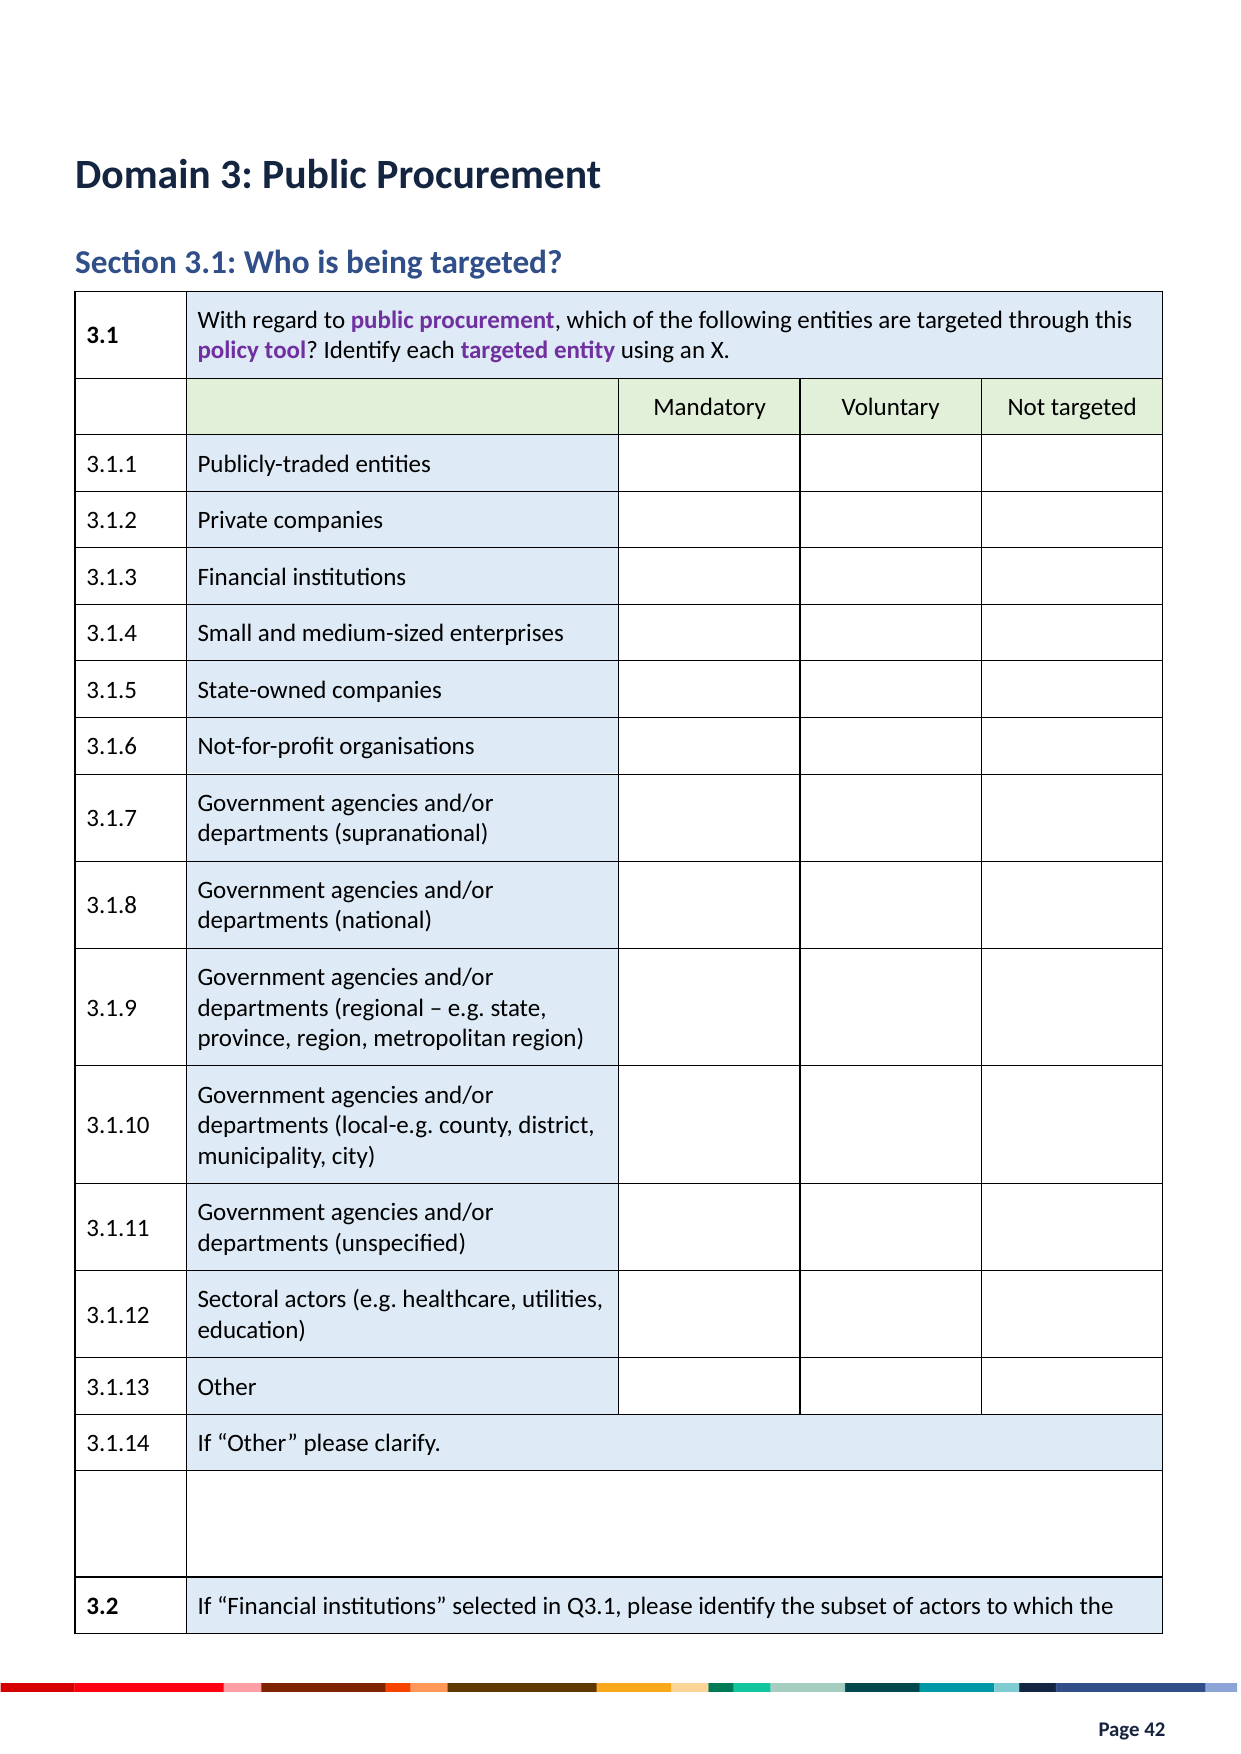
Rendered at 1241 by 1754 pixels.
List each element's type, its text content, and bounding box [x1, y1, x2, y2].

table_cell [801, 1066, 981, 1183]
table_cell [982, 1184, 1162, 1270]
table_cell 3.2 [76, 1578, 186, 1633]
table_cell Voluntary [801, 379, 981, 434]
table_cell [619, 435, 799, 491]
table_cell [801, 1358, 981, 1414]
table_cell [982, 949, 1162, 1065]
table_cell [619, 862, 799, 948]
table_cell Not targeted [982, 379, 1162, 434]
table_cell Mandatory [619, 379, 799, 434]
table_cell [801, 661, 981, 717]
table_cell [801, 1184, 981, 1270]
table_cell [619, 492, 799, 547]
table_cell Sectoral actors (e.g. healthcare, utilities, education) [187, 1271, 618, 1357]
table_cell [619, 661, 799, 717]
table_cell [982, 605, 1162, 660]
table_cell Financial institutions [187, 548, 618, 604]
table_cell [982, 1066, 1162, 1183]
table_cell [619, 718, 799, 773]
subtitle Domain 3: Public Procurement [75, 148, 1165, 199]
table_cell 3.1.8 [76, 862, 186, 948]
table_header With regard to public procurement, which of the following entities are targeted through this policy tool? Identify each targeted entity using an X. [187, 292, 1162, 378]
table_cell [619, 1066, 799, 1183]
table_header 3.1 [76, 292, 186, 378]
table_cell Private companies [187, 492, 618, 547]
table_cell [801, 492, 981, 547]
picture [0, 1683, 1236, 1692]
table_cell 3.1.9 [76, 949, 186, 1065]
table_cell Government agencies and/or departments (regional – e.g. state, province, region, metropolitan region) [187, 949, 618, 1065]
table_cell [982, 435, 1162, 491]
table_cell Not-for-profit organisations [187, 718, 618, 773]
table_cell [982, 862, 1162, 948]
table_cell [982, 718, 1162, 773]
table_cell Government agencies and/or departments (local-e.g. county, district, municipality, city) [187, 1066, 618, 1183]
table_cell 3.1.1 [76, 435, 186, 491]
table_cell [801, 1271, 981, 1357]
table_cell [982, 775, 1162, 861]
subtitle Section 3.1: Who is being targeted? [75, 241, 1165, 282]
table_cell [187, 379, 618, 434]
table_cell Government agencies and/or departments (unspecified) [187, 1184, 618, 1270]
table_cell 3.1.6 [76, 718, 186, 773]
table_cell 3.1.12 [76, 1271, 186, 1357]
table_cell Small and medium-sized enterprises [187, 605, 618, 660]
table_cell [982, 492, 1162, 547]
table_cell [801, 775, 981, 861]
table_cell 3.1.13 [76, 1358, 186, 1414]
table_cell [187, 1578, 1162, 1633]
table_cell 3.1.2 [76, 492, 186, 547]
table_cell [801, 718, 981, 773]
table_cell [619, 1271, 799, 1357]
table_cell State-owned companies [187, 661, 618, 717]
table_cell [982, 661, 1162, 717]
table_cell [619, 548, 799, 604]
table_cell [619, 949, 799, 1065]
table_cell [619, 1184, 799, 1270]
table_cell [76, 379, 186, 434]
table_cell [76, 1471, 186, 1576]
table_cell [982, 548, 1162, 604]
table_cell Government agencies and/or departments (national) [187, 862, 618, 948]
table_cell [801, 949, 981, 1065]
table_cell [982, 1271, 1162, 1357]
table_cell [801, 548, 981, 604]
table_cell Publicly-traded entities [187, 435, 618, 491]
table_cell 3.1.11 [76, 1184, 186, 1270]
table_cell Government agencies and/or departments (supranational) [187, 775, 618, 861]
table_cell 3.1.5 [76, 661, 186, 717]
table_cell If “Other” please clarify. [187, 1415, 1162, 1470]
table_cell [619, 775, 799, 861]
table_cell [801, 605, 981, 660]
table_cell [619, 1358, 799, 1414]
table_cell [801, 862, 981, 948]
table_cell 3.1.14 [76, 1415, 186, 1470]
table_cell [982, 1358, 1162, 1414]
table_cell 3.1.7 [76, 775, 186, 861]
table_cell [619, 605, 799, 660]
table_cell 3.1.4 [76, 605, 186, 660]
table_cell 3.1.3 [76, 548, 186, 604]
table_cell 3.1.10 [76, 1066, 186, 1183]
table_cell Other [187, 1358, 618, 1414]
table_cell [187, 1471, 1162, 1576]
table_cell [801, 435, 981, 491]
